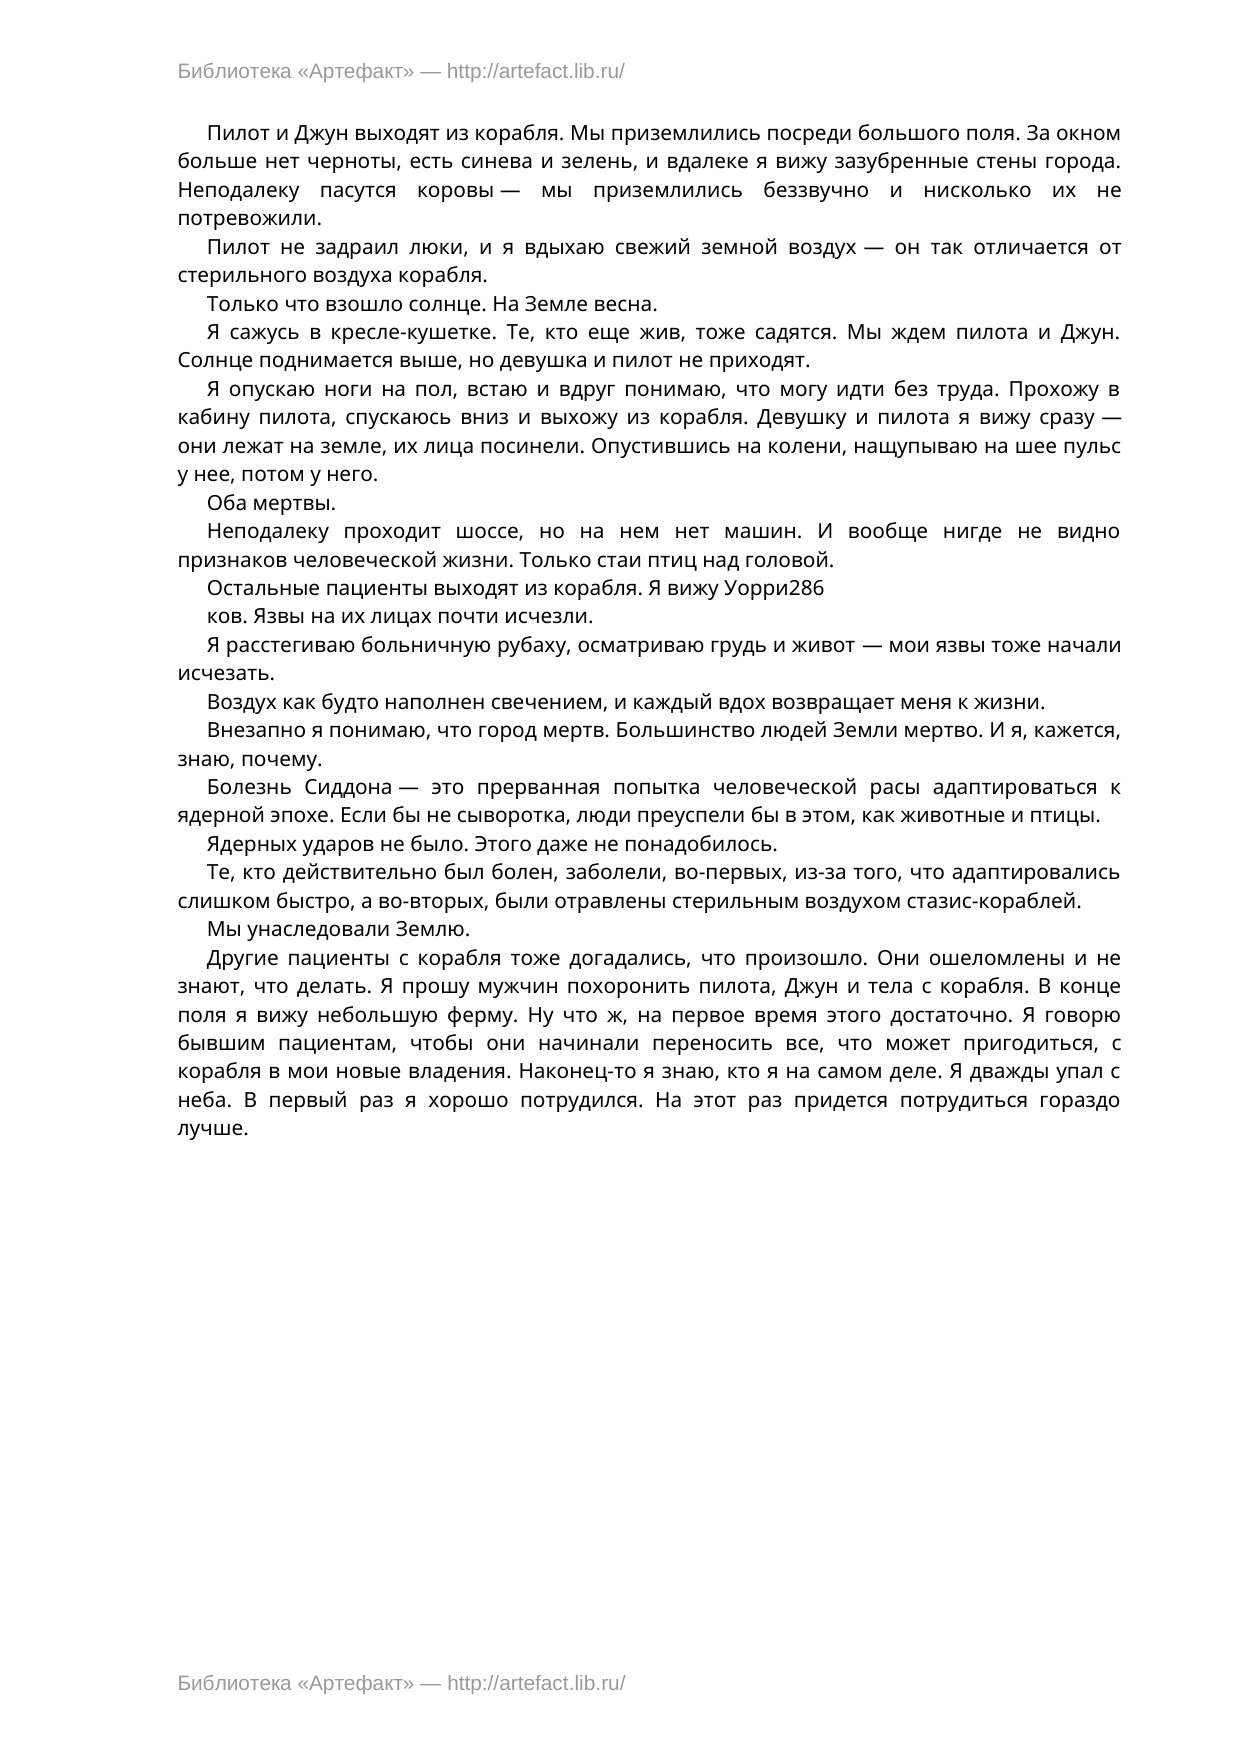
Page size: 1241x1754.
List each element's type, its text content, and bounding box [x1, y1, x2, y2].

text Пилот не задраил люки, и я вдыхаю свежий земной воздух — он так отличается от стерильного воздуха корабля. [177, 232, 1122, 289]
text Только что взошло солнце. На Земле весна. [177, 289, 1122, 317]
text Внезапно я понимаю, что город мертв. Большинство людей Земли мертво. И я, кажется, знаю, почему. [177, 715, 1122, 772]
text Мы унаследовали Землю. [177, 914, 1122, 943]
text Болезнь Сиддона — это прерванная попытка человеческой расы адаптироваться к ядерной эпохе. Если бы не сыворотка, люди преуспели бы в этом, как животные и птицы. [177, 772, 1122, 829]
text Другие пациенты с корабля тоже догадались, что произошло. Они ошеломлены и не знают, что делать. Я прошу мужчин похоронить пилота, Джун и тела с корабля. В конце поля я вижу небольшую ферму. Ну что ж, на первое время этого достаточно. Я говорю бывшим пациентам, чтобы они начинали переносить все, что может пригодиться, с корабля в мои новые владения. Наконец-то я знаю, кто я на самом деле. Я дважды упал с неба. В первый раз я хорошо потрудился. На этот раз придется потрудиться гораздо лучше. [177, 943, 1122, 1142]
text Воздух как будто наполнен свечением, и каждый вдох возвращает меня к жизни. [177, 687, 1122, 715]
text Пилот и Джун выходят из корабля. Мы приземлились посреди большого поля. За окном больше нет черноты, есть синева и зелень, и вдалеке я вижу зазубренные стены города. Неподалеку пасутся коровы — мы приземлились беззвучно и нисколько их не потревожили. [177, 118, 1122, 232]
text Ядерных ударов не было. Этого даже не понадобилось. [177, 829, 1122, 857]
text Оба мертвы. [177, 488, 1122, 516]
text Те, кто действительно был болен, заболели, во-первых, из-за того, что адаптировались слишком быстро, а во-вторых, были отравлены стерильным воздухом стазис-кораблей. [177, 857, 1122, 914]
text Я сажусь в кресле-кушетке. Те, кто еще жив, тоже садятся. Мы ждем пилота и Джун. Солнце поднимается выше, но девушка и пилот не приходят. [177, 317, 1122, 374]
text ков. Язвы на их лицах почти исчезли. [177, 602, 1122, 630]
text Я расстегиваю больничную рубаху, осматриваю грудь и живот — мои язвы тоже начали исчезать. [177, 630, 1122, 687]
text Я опускаю ноги на пол, встаю и вдруг понимаю, что могу идти без труда. Прохожу в кабину пилота, спускаюсь вниз и выхожу из корабля. Девушку и пилота я вижу сразу — они лежат на земле, их лица посинели. Опустившись на колени, нащупываю на шее пульс у нее, потом у него. [177, 374, 1122, 488]
text Неподалеку проходит шоссе, но на нем нет машин. И вообще нигде не видно признаков человеческой жизни. Только стаи птиц над головой. [177, 516, 1122, 573]
text Остальные пациенты выходят из корабля. Я вижу Уорри286 [177, 573, 1122, 602]
